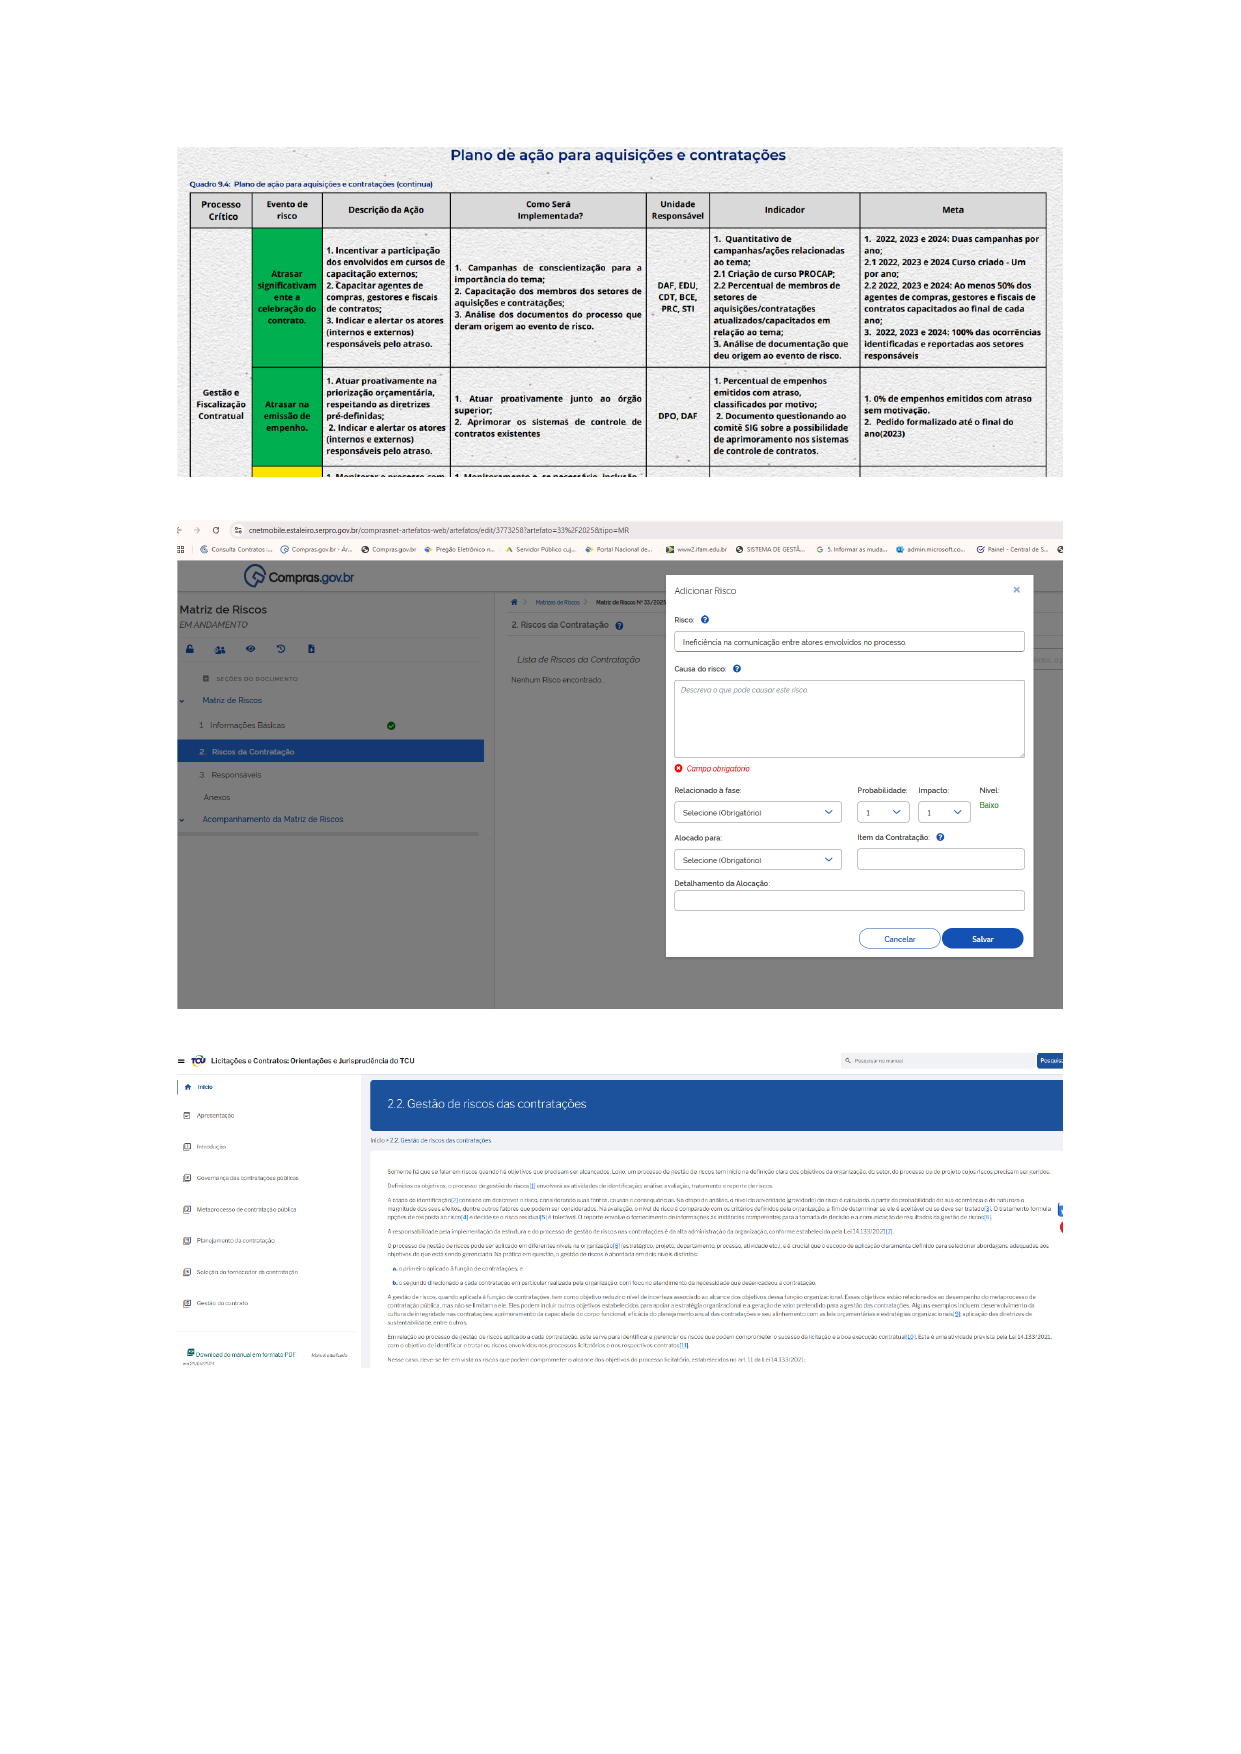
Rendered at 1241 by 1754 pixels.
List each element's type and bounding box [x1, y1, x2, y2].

picture [177, 147, 1063, 477]
picture [177, 520, 1063, 1009]
picture [177, 1053, 1063, 1368]
